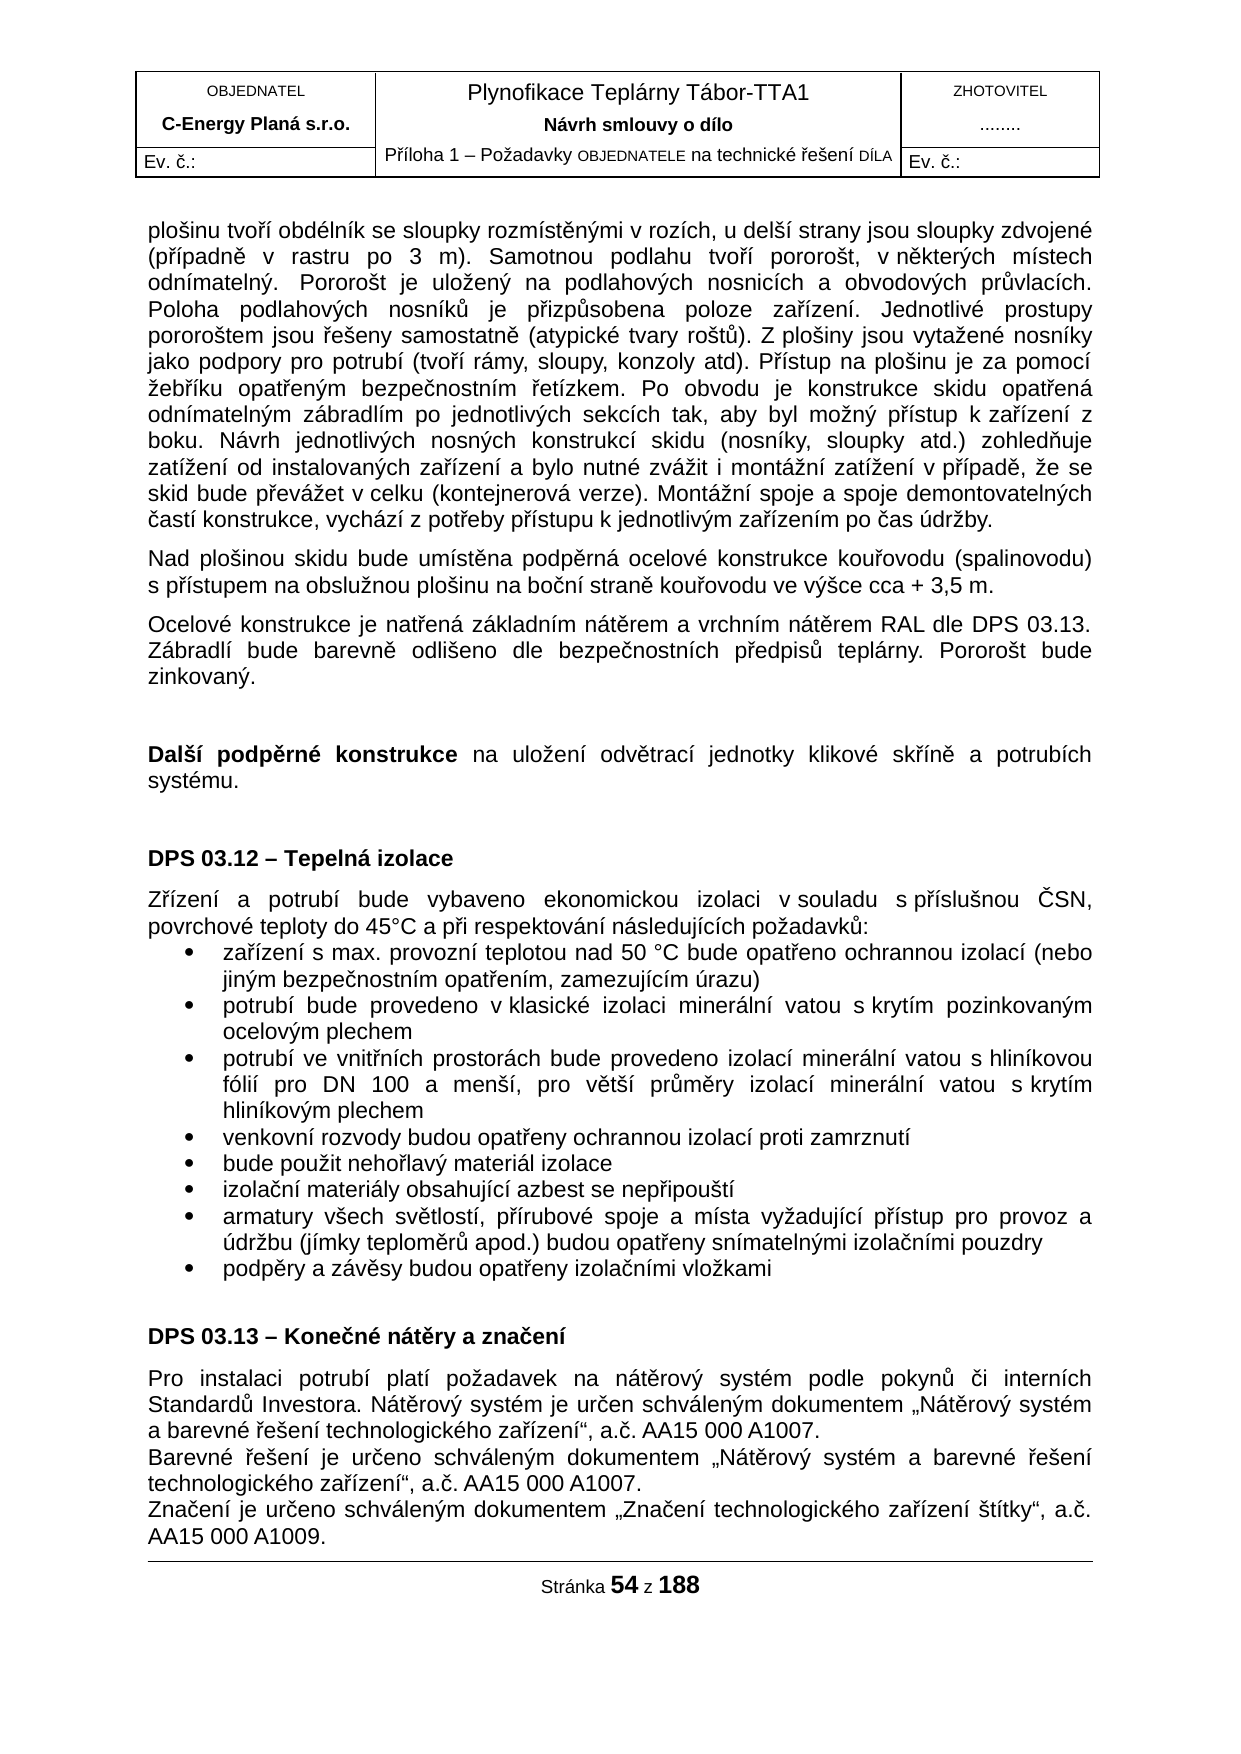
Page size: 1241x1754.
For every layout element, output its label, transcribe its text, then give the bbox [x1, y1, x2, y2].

text DPS 03.13 – Konečné nátěry a značení [148, 1323, 1093, 1349]
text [148, 217, 1093, 533]
list armatury všech světlostí, přírubové spoje a místa vyžadující přístup pro provoz a údržbu (jímky teploměrů apod.) budou opatřeny snímatelnými izolačními pouzdry [185, 1203, 1093, 1255]
list zařízení s max. provozní teplotou nad 50 °C bude opatřeno ochrannou izolací (nebo jiným bezpečnostním opatřením, zamezujícím úrazu) [185, 939, 1093, 992]
text Značení je určeno schváleným dokumentem „Značení technologického zařízení štítky“, a.č. AA15 000 A1009. [148, 1496, 1093, 1549]
text Ocelové konstrukce je natřená základním nátěrem a vrchním nátěrem RAL dle DPS 03.13. Zábradlí bude barevně odlišeno dle bezpečnostních předpisů teplárny. Pororošt bude zinkovaný. [148, 611, 1093, 689]
text Nad plošinou skidu bude umístěna podpěrná ocelové konstrukce kouřovodu (spalinovodu) s přístupem na obslužnou plošinu na boční straně kouřovodu ve výšce cca + 3,5 m. [148, 545, 1093, 598]
list izolační materiály obsahující azbest se nepřipouští [185, 1176, 1093, 1203]
list potrubí ve vnitřních prostorách bude provedeno izolací minerální vatou s hliníkovou fólií pro DN 100 a menší, pro větší průměry izolací minerální vatou s krytím hliníkovým plechem [185, 1044, 1093, 1124]
list potrubí bude provedeno v klasické izolaci minerální vatou s krytím pozinkovaným ocelovým plechem [185, 992, 1093, 1044]
list podpěry a závěsy budou opatřeny izolačními vložkami [185, 1255, 1093, 1282]
list bude použit nehořlavý materiál izolace [185, 1150, 1093, 1176]
text Barevné řešení je určeno schváleným dokumentem „Nátěrový systém a barevné řešení technologického zařízení“, a.č. AA15 000 A1007. [148, 1444, 1093, 1496]
text Zřízení a potrubí bude vybaveno ekonomickou izolaci v souladu s příslušnou ČSN, povrchové teploty do 45°C a při respektování následujících požadavků: [148, 886, 1093, 939]
text DPS 03.12 – Tepelná izolace [148, 845, 1093, 871]
text Další podpěrné konstrukce na uložení odvětrací jednotky klikové skříně a potrubích systému. [148, 741, 1093, 794]
text Pro instalaci potrubí platí požadavek na nátěrový systém podle pokynů či interních Standardů Investora. Nátěrový systém je určen schváleným dokumentem „Nátěrový systém a barevné řešení technologického zařízení“, a.č. AA15 000 A1007. [148, 1365, 1093, 1444]
list venkovní rozvody budou opatřeny ochrannou izolací proti zamrznutí [185, 1124, 1093, 1150]
